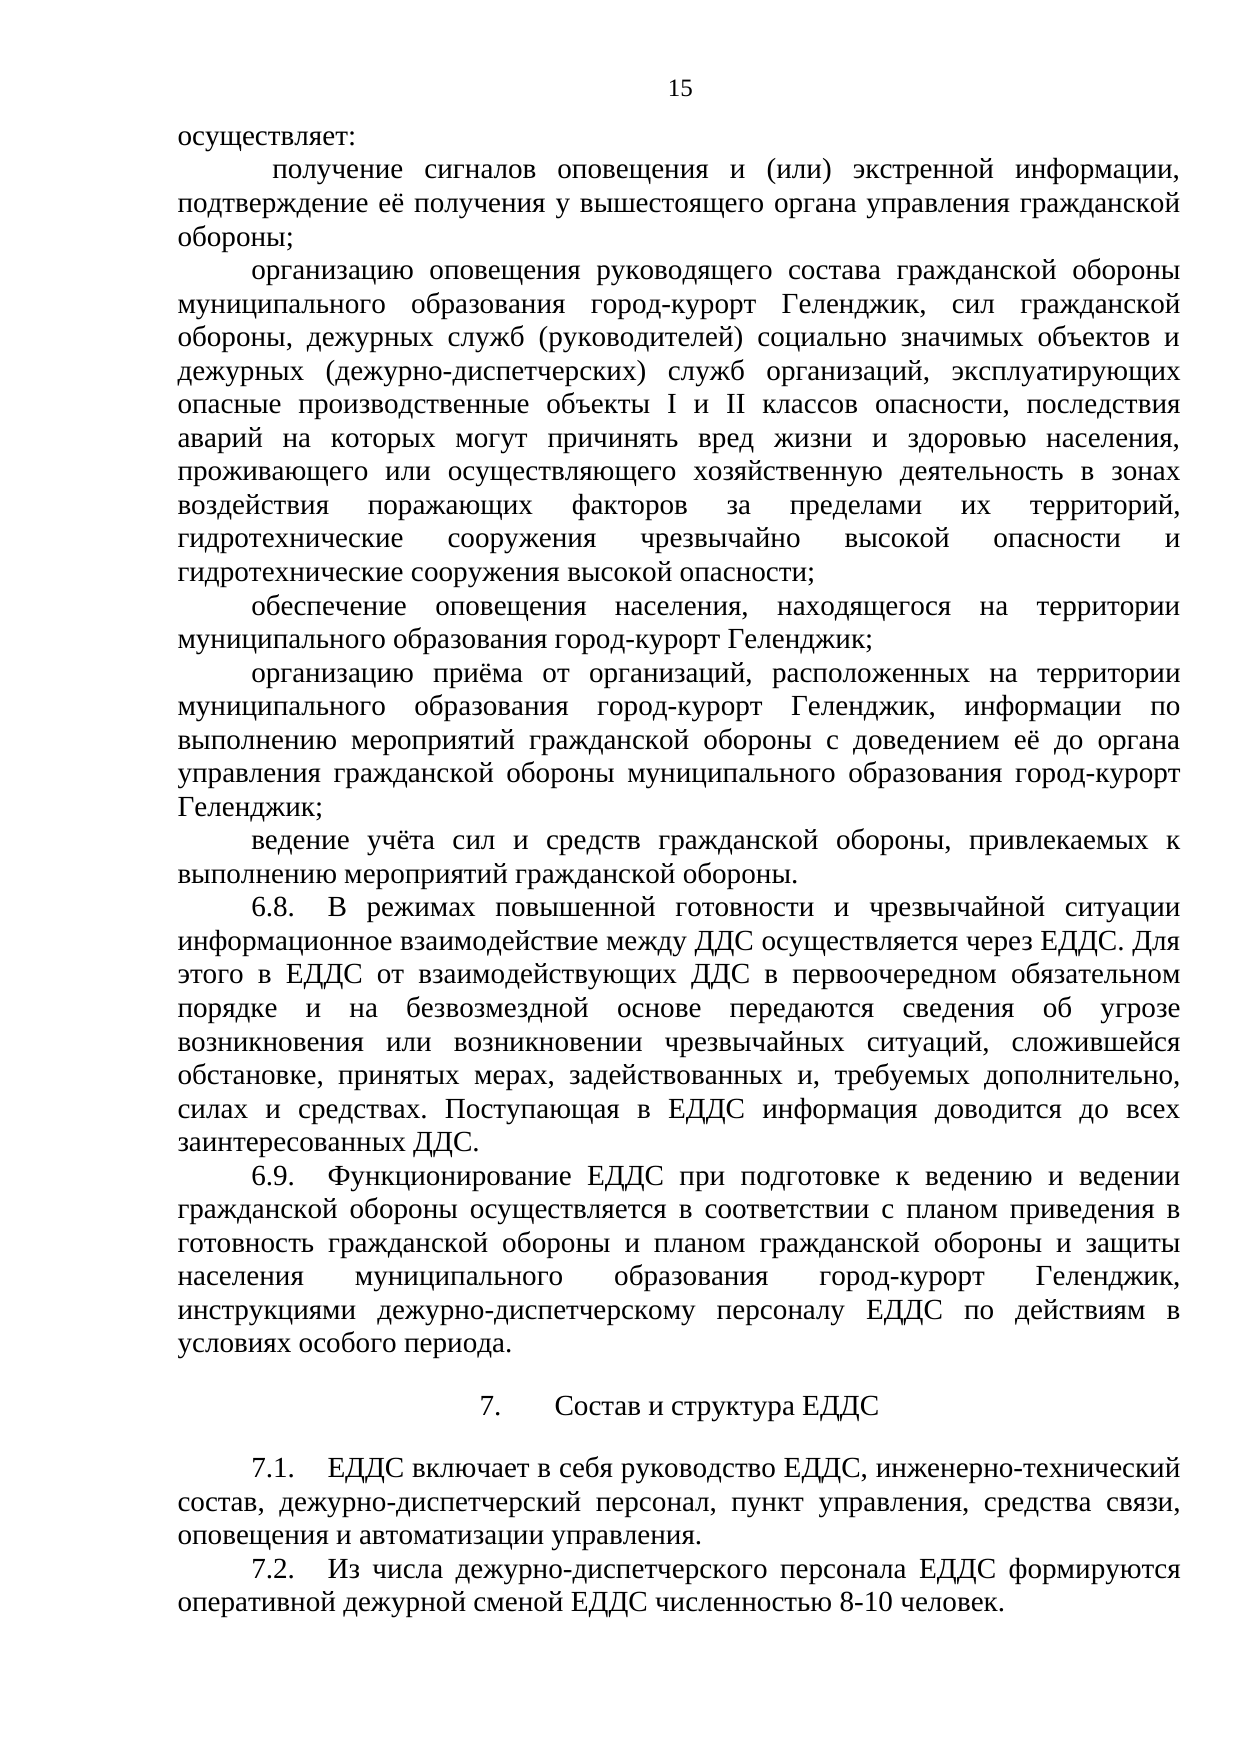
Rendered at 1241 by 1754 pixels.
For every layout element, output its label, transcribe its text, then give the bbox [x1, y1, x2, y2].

list получение сигналов оповещения и (или) экстренной информации, подтверждение её получения у вышестоящего органа управления гражданской обороны; [177, 152, 1181, 252]
list ЕДДС включает в себя руководство ЕДДС, инженерно-технический состав, дежурно-диспетчерский персонал, пункт управления, средства связи, оповещения и автоматизации управления. [177, 1450, 1181, 1551]
list Из числа дежурно-диспетчерского персонала ЕДДС формируются оперативной дежурной сменой ЕДДС численностью 8-10 человек. [177, 1551, 1181, 1618]
text организацию приёма от организаций, расположенных на территории муниципального образования город-курорт Геленджик, информации по выполнению мероприятий гражданской обороны с доведением её до органа управления гражданской обороны муниципального образования город-курорт Геленджик; [177, 655, 1181, 822]
list Состав и структура ЕДДС [177, 1388, 1181, 1421]
list Функционирование ЕДДС при подготовке к ведению и ведении гражданской обороны осуществляется в соответствии с планом приведения в готовность гражданской обороны и планом гражданской обороны и защиты населения муниципального образования город-курорт Геленджик, инструкциями дежурно-диспетчерскому персоналу ЕДДС по действиям в условиях особого периода. [177, 1158, 1181, 1359]
list В режимах повышенной готовности и чрезвычайной ситуации информационное взаимодействие между ДДС осуществляется через ЕДДС. Для этого в ЕДДС от взаимодействующих ДДС в первоочередном обязательном порядке и на безвозмездной основе передаются сведения об угрозе возникновения или возникновении чрезвычайных ситуаций, сложившейся обстановке, принятых мерах, задействованных и, требуемых дополнительно, силах и средствах. Поступающая в ЕДДС информация доводится до всех заинтересованных ДДС. [177, 889, 1181, 1158]
text ведение учёта сил и средств гражданской обороны, привлекаемых к выполнению мероприятий гражданской обороны. [177, 822, 1181, 889]
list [177, 118, 1181, 152]
list организацию оповещения руководящего состава гражданской обороны муниципального образования город-курорт Геленджик, сил гражданской обороны, дежурных служб (руководителей) социально значимых объектов и дежурных (дежурно-диспетчерских) служб организаций, эксплуатирующих опасные производственные объекты I и II классов опасности, последствия аварий на которых могут причинять вред жизни и здоровью населения, проживающего или осуществляющего хозяйственную деятельность в зонах воздействия поражающих факторов за пределами их территорий, гидротехнические сооружения чрезвычайно высокой опасности и гидротехнические сооружения высокой опасности; [177, 252, 1181, 588]
text обеспечение оповещения населения, находящегося на территории муниципального образования город-курорт Геленджик; [177, 588, 1181, 655]
